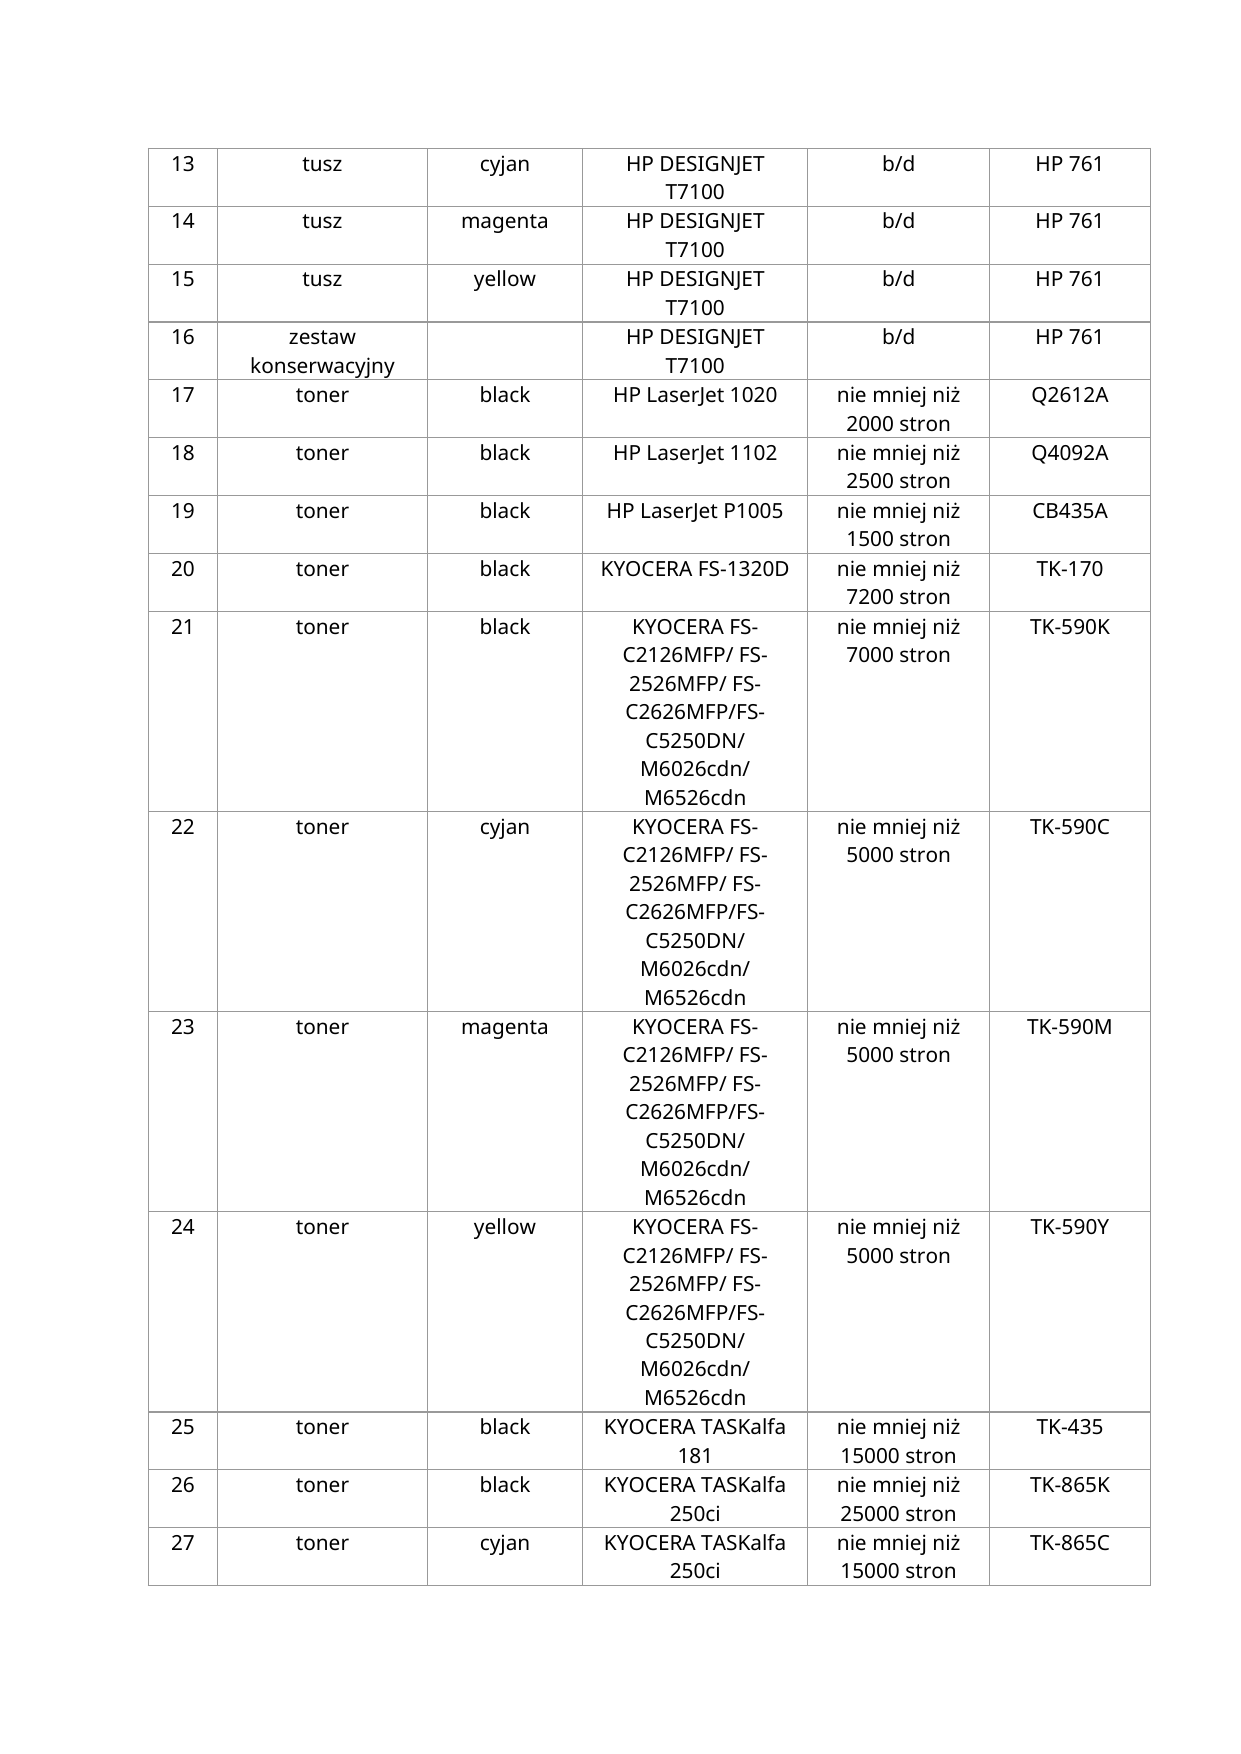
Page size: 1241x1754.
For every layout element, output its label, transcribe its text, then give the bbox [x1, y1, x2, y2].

table_cell [428, 323, 582, 379]
table_cell toner [218, 1012, 427, 1211]
table_cell HP LaserJet 1020 [583, 380, 807, 437]
table_cell HP 761 [990, 265, 1150, 321]
table_cell 27 [149, 1528, 217, 1585]
table_cell TK-590C [990, 812, 1150, 1011]
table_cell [583, 1528, 807, 1585]
table_cell Q4092A [990, 438, 1150, 495]
table_cell 18 [149, 438, 217, 495]
table_cell TK-590M [990, 1012, 1150, 1211]
table_cell HP LaserJet 1102 [583, 438, 807, 495]
table_cell black [428, 612, 582, 811]
table_cell 17 [149, 380, 217, 437]
table_cell 13 [149, 149, 217, 206]
table_cell KYOCERA FS-C2126MFP/ FS-2526MFP/ FS-C2626MFP/FS-C5250DN/ M6026cdn/ M6526cdn [583, 1012, 807, 1211]
table_cell TK-590Y [990, 1212, 1150, 1411]
table_cell toner [218, 612, 427, 811]
table_cell toner [218, 380, 427, 437]
table_cell Q2612A [990, 380, 1150, 437]
table_cell tusz [218, 149, 427, 206]
table_cell toner [218, 554, 427, 611]
table_cell nie mniej niż 2000 stron [808, 380, 989, 437]
table_cell toner [218, 1413, 427, 1469]
table_cell toner [218, 1470, 427, 1527]
table_cell 20 [149, 554, 217, 611]
table_cell nie mniej niż 7000 stron [808, 612, 989, 811]
table_cell HP 761 [990, 323, 1150, 379]
table_cell magenta [428, 1012, 582, 1211]
table_cell HP DESIGNJET T7100 [583, 323, 807, 379]
table_cell black [428, 496, 582, 553]
table_cell TK-865C [990, 1528, 1150, 1585]
table_cell cyjan [428, 1528, 582, 1585]
table_cell KYOCERA FS-1320D [583, 554, 807, 611]
table_cell 23 [149, 1012, 217, 1211]
table_cell 26 [149, 1470, 217, 1527]
table_cell yellow [428, 1212, 582, 1411]
table_cell b/d [808, 323, 989, 379]
table_cell 22 [149, 812, 217, 1011]
table_cell 19 [149, 496, 217, 553]
table_cell 16 [149, 323, 217, 379]
table_cell black [428, 380, 582, 437]
table_cell KYOCERA TASKalfa 181 [583, 1413, 807, 1469]
table_cell KYOCERA FS-C2126MFP/ FS-2526MFP/ FS-C2626MFP/FS-C5250DN/ M6026cdn/ M6526cdn [583, 612, 807, 811]
table_cell tusz [218, 207, 427, 263]
table_cell CB435A [990, 496, 1150, 553]
table_cell nie mniej niż 1500 stron [808, 496, 989, 553]
table_cell b/d [808, 149, 989, 206]
table_cell TK-170 [990, 554, 1150, 611]
table_cell HP DESIGNJET T7100 [583, 149, 807, 206]
table_cell TK-590K [990, 612, 1150, 811]
table_cell HP 761 [990, 149, 1150, 206]
table_cell HP DESIGNJET T7100 [583, 207, 807, 263]
table_cell black [428, 1470, 582, 1527]
table_cell 21 [149, 612, 217, 811]
table_cell 14 [149, 207, 217, 263]
table_cell toner [218, 1528, 427, 1585]
table_cell cyjan [428, 812, 582, 1011]
table_cell black [428, 554, 582, 611]
table_cell HP DESIGNJET T7100 [583, 265, 807, 321]
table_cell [808, 1528, 989, 1585]
table_cell black [428, 1413, 582, 1469]
table_cell nie mniej niż 5000 stron [808, 812, 989, 1011]
table_cell nie mniej niż 5000 stron [808, 1012, 989, 1211]
table_cell nie mniej niż 25000 stron [808, 1470, 989, 1527]
table_cell nie mniej niż 7200 stron [808, 554, 989, 611]
table_cell toner [218, 496, 427, 553]
table_cell cyjan [428, 149, 582, 206]
table_cell black [428, 438, 582, 495]
table_cell nie mniej niż 2500 stron [808, 438, 989, 495]
table_cell HP LaserJet P1005 [583, 496, 807, 553]
table_cell TK-435 [990, 1413, 1150, 1469]
table_cell tusz [218, 265, 427, 321]
table_cell KYOCERA FS-C2126MFP/ FS-2526MFP/ FS-C2626MFP/FS-C5250DN/ M6026cdn/ M6526cdn [583, 1212, 807, 1411]
table_cell TK-865K [990, 1470, 1150, 1527]
table_cell KYOCERA FS-C2126MFP/ FS-2526MFP/ FS-C2626MFP/FS-C5250DN/ M6026cdn/ M6526cdn [583, 812, 807, 1011]
table_cell yellow [428, 265, 582, 321]
table_cell 24 [149, 1212, 217, 1411]
table_cell toner [218, 1212, 427, 1411]
table_cell toner [218, 812, 427, 1011]
table_cell KYOCERA TASKalfa 250ci [583, 1470, 807, 1527]
table_cell nie mniej niż 15000 stron [808, 1413, 989, 1469]
table_cell magenta [428, 207, 582, 263]
table_cell 15 [149, 265, 217, 321]
table_cell b/d [808, 265, 989, 321]
table_cell 25 [149, 1413, 217, 1469]
table_cell b/d [808, 207, 989, 263]
table_cell zestaw konserwacyjny [218, 323, 427, 379]
table_cell nie mniej niż 5000 stron [808, 1212, 989, 1411]
table_cell toner [218, 438, 427, 495]
table_cell HP 761 [990, 207, 1150, 263]
